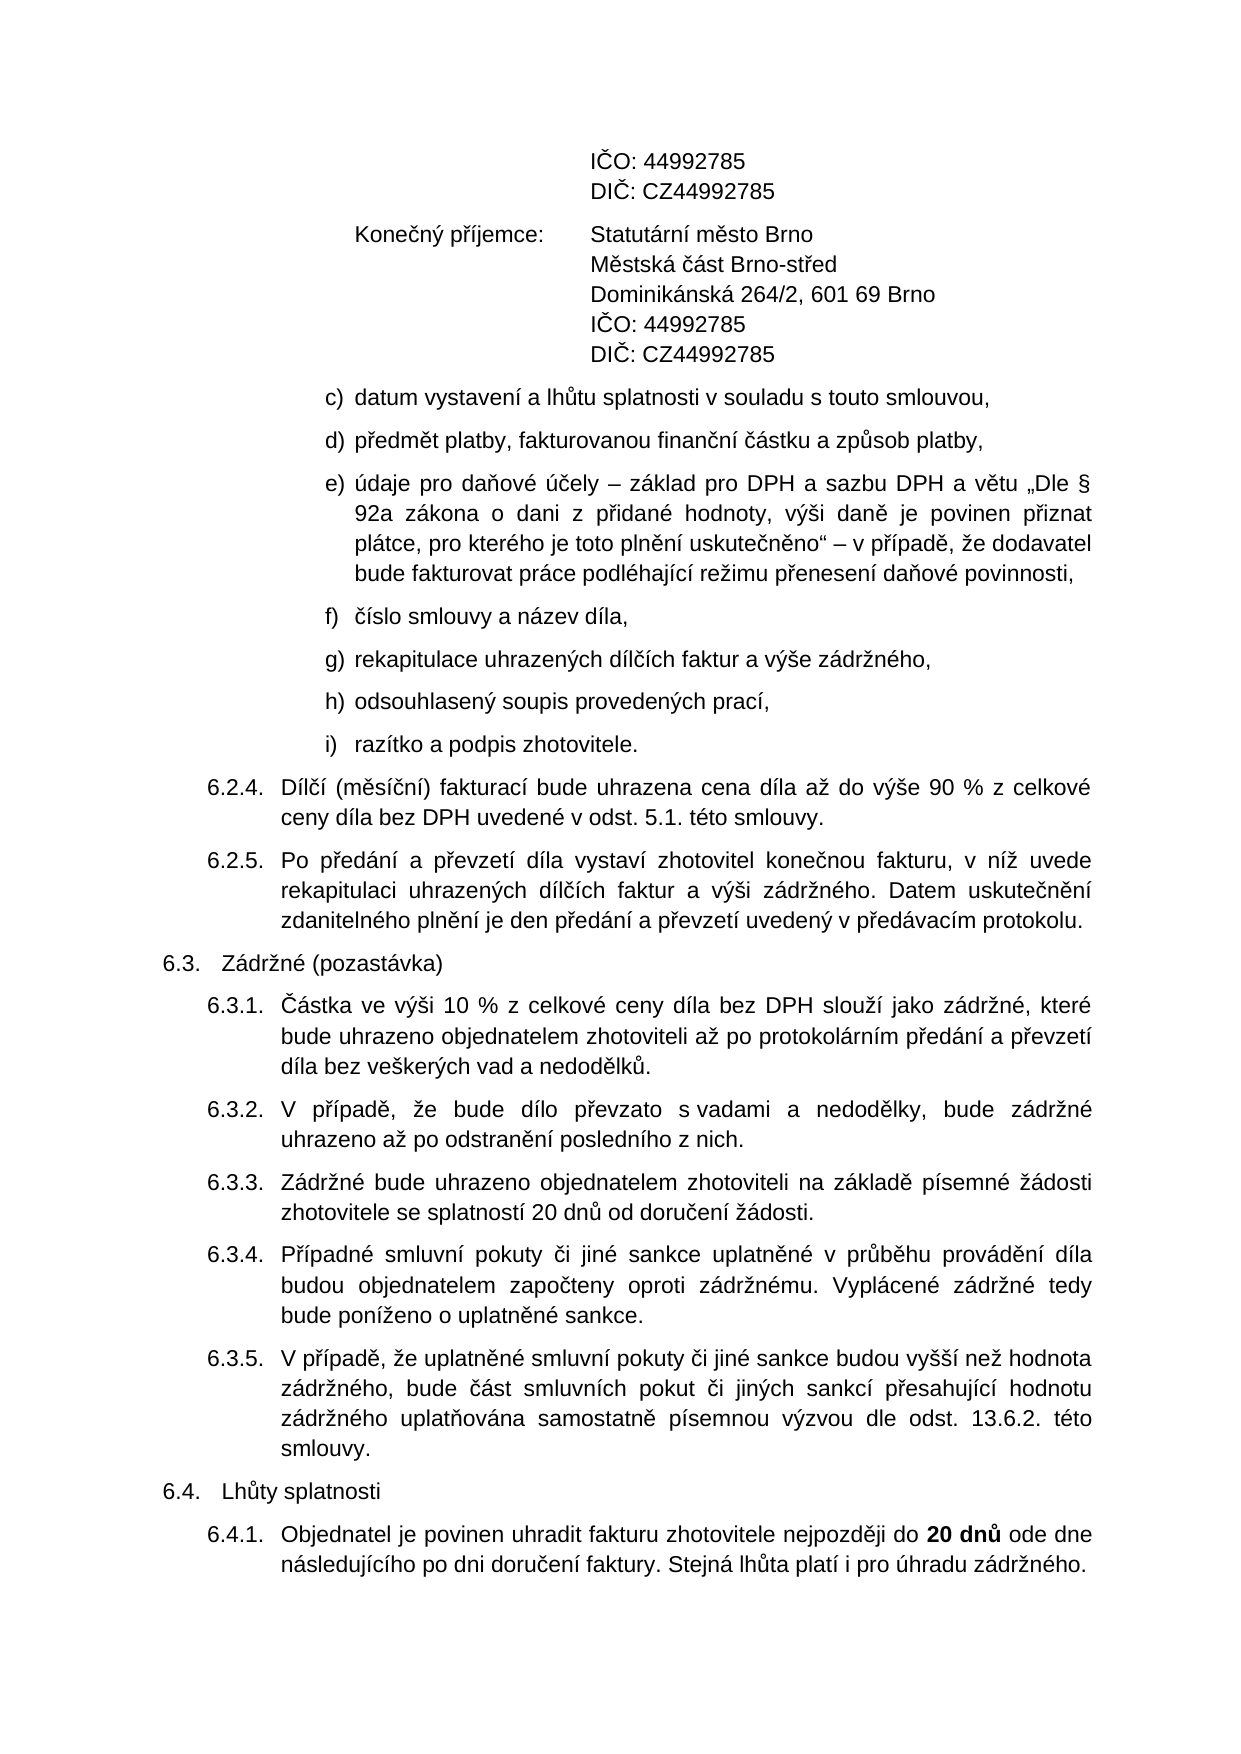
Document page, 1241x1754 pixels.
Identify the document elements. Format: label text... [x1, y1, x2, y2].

text IČO: 44992785 [410, 311, 1093, 337]
text Městská část Brno-střed [410, 251, 1093, 277]
list Po předání a převzetí díla vystaví zhotovitel konečnou fakturu, v níž uvede rekapitulaci uhrazených dílčích faktur a výši zádržného. Datem uskutečnění zdanitelného plnění je den předání a převzetí uvedený v předávacím protokolu. [207, 847, 1093, 933]
list DIČ: CZ44992785 [532, 178, 1093, 204]
text DIČ: CZ44992785 [410, 341, 1093, 368]
list rekapitulace uhrazených dílčích faktur a výše zádržného, [325, 646, 1093, 672]
text Konečný příjemce: Statutární město Brno [354, 221, 1093, 247]
list Dílčí (měsíční) fakturací bude uhrazena cena díla až do výše 90 % z celkové ceny díla bez DPH uvedené v odst. 5.1. této smlouvy. [207, 774, 1093, 830]
text IČO: 44992785 [532, 148, 1093, 174]
list datum vystavení a lhůtu splatnosti v souladu s touto smlouvou, [325, 384, 1093, 410]
list V případě, že uplatněné smluvní pokuty či jiné sankce budou vyšší než hodnota zádržného, bude část smluvních pokut či jiných sankcí přesahující hodnotu zádržného uplatňována samostatně písemnou výzvou dle odst. 13.6.2. této smlouvy. [207, 1344, 1093, 1461]
list Částka ve výši 10 % z celkové ceny díla bez DPH slouží jako zádržné, které bude uhrazeno objednatelem zhotoviteli až po protokolárním předání a převzetí díla bez veškerých vad a nedodělků. [207, 992, 1093, 1079]
list razítko a podpis zhotovitele. [325, 731, 1093, 757]
list údaje pro daňové účely – základ pro DPH a sazbu DPH a větu „Dle § 92a zákona o dani z přidané hodnoty, výši daně je povinen přiznat plátce, pro kterého je toto plnění uskutečněno“ – v případě, že dodavatel bude fakturovat práce podléhající režimu přenesení daňové povinnosti, [325, 469, 1093, 586]
list Objednatel je povinen uhradit fakturu zhotovitele nejpozději do 20 dnů ode dne následujícího po dni doručení faktury. Stejná lhůta platí i pro úhradu zádržného. [207, 1521, 1093, 1577]
list Případné smluvní pokuty či jiné sankce uplatněné v průběhu provádění díla budou objednatelem započteny oproti zádržnému. Vyplácené zádržné tedy bude poníženo o uplatněné sankce. [207, 1241, 1093, 1328]
text Dominikánská 264/2, 601 69 Brno [410, 281, 1093, 307]
list Zádržné bude uhrazeno objednatelem zhotoviteli na základě písemné žádosti zhotovitele se splatností 20 dnů od doručení žádosti. [207, 1168, 1093, 1225]
list předmět platby, fakturovanou finanční částku a způsob platby, [325, 427, 1093, 453]
list Lhůty splatnosti [162, 1478, 1093, 1504]
list číslo smlouvy a název díla, [325, 603, 1093, 629]
list odsouhlasený soupis provedených prací, [325, 688, 1093, 714]
list Zádržné (pozastávka) [162, 950, 1093, 976]
list V případě, že bude dílo převzato s vadami a nedodělky, bude zádržné uhrazeno až po odstranění posledního z nich. [207, 1096, 1093, 1152]
